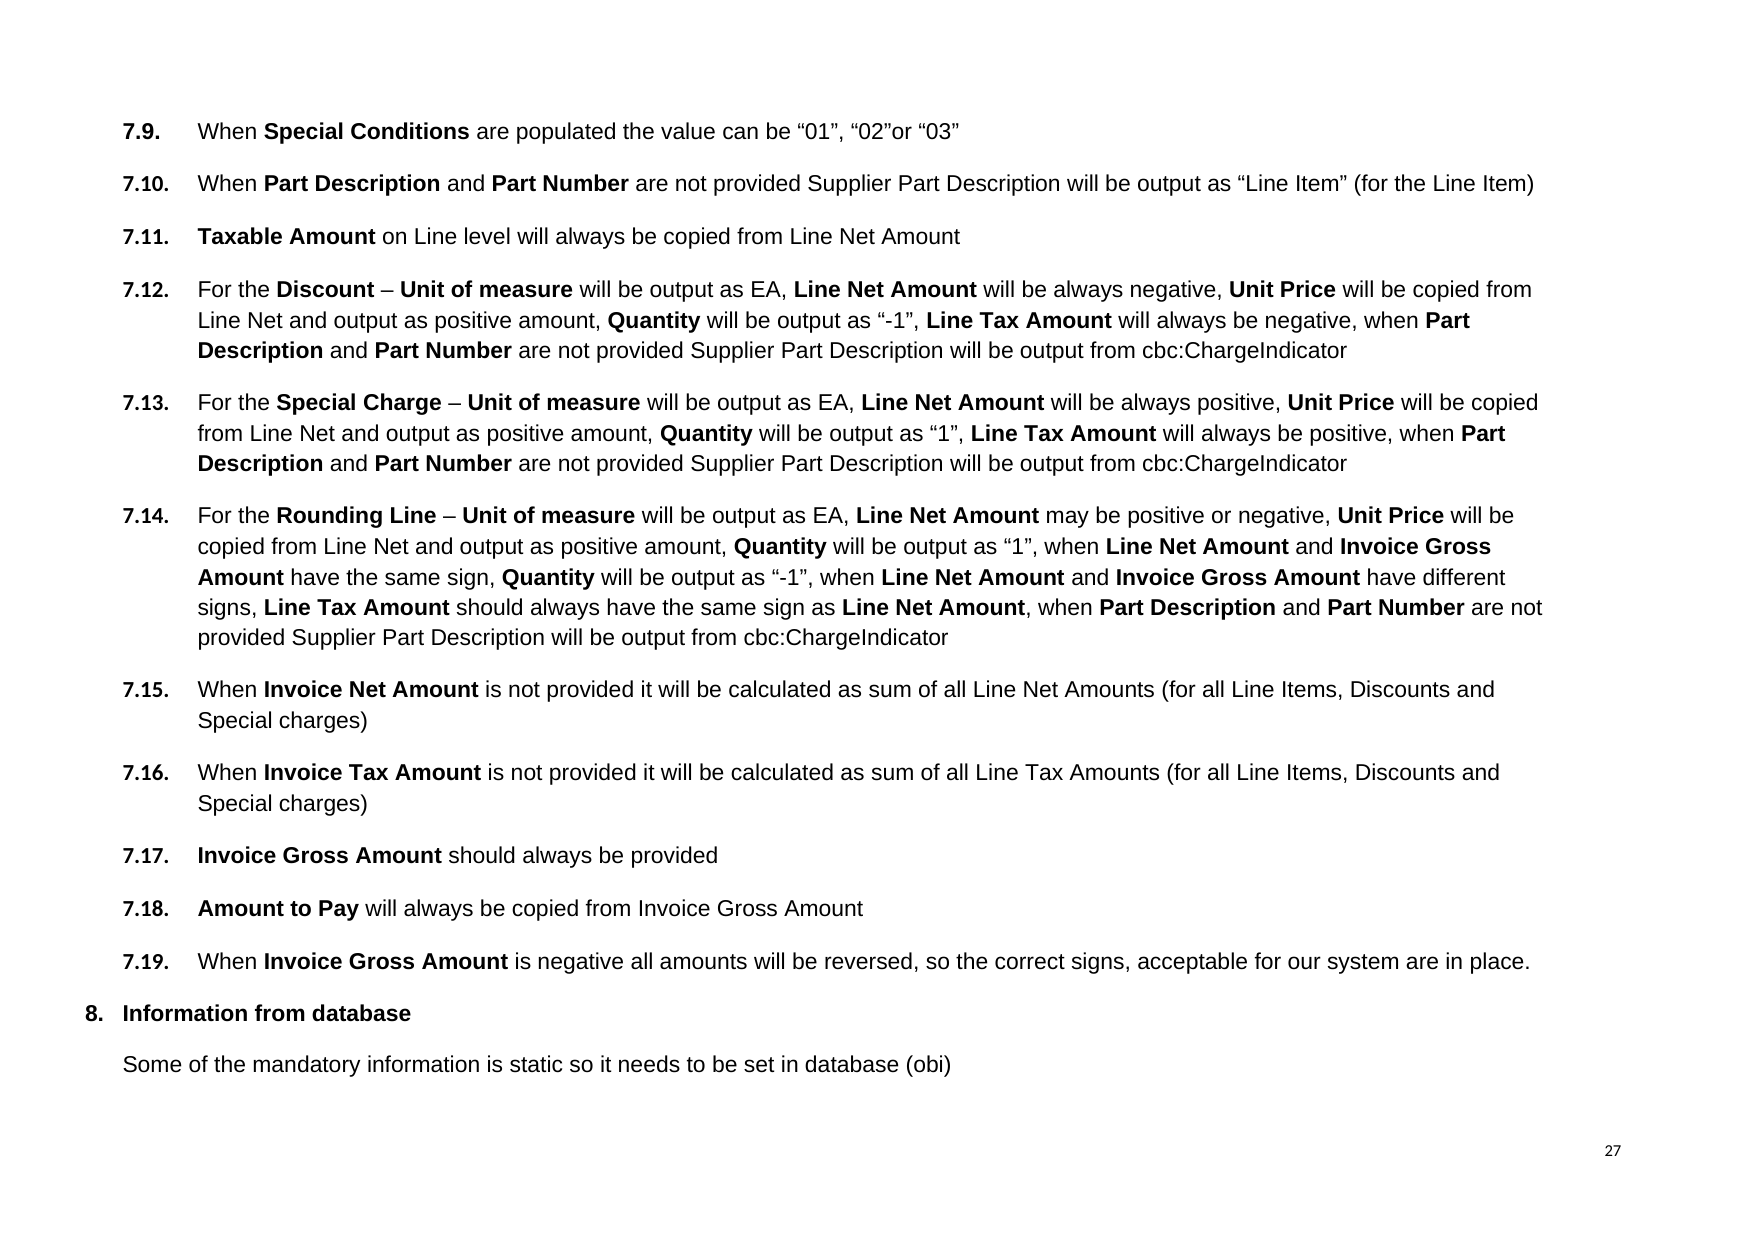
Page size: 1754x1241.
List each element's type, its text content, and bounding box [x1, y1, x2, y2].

list When Special Conditions are populated the value can be “01”, “02”or “03” [122, 118, 1547, 144]
list When Invoice Tax Amount is not provided it will be calculated as sum of all Line Tax Amounts (for all Line Items, Discounts and Special charges) [122, 758, 1547, 816]
list For the Rounding Line – Unit of measure will be output as EA, Line Net Amount may be positive or negative, Unit Price will be copied from Line Net and output as positive amount, Quantity will be output as “1”, when Line Net Amount and Invoice Gross Amount have the same sign, Quantity will be output as “-1”, when Line Net Amount and Invoice Gross Amount have different signs, Line Tax Amount should always have the same sign as Line Net Amount, when Part Description and Part Number are not provided Supplier Part Description will be output from cbc:ChargeIndicator [122, 501, 1547, 650]
list For the Special Charge – Unit of measure will be output as EA, Line Net Amount will be always positive, Unit Price will be copied from Line Net and output as positive amount, Quantity will be output as “1”, Line Tax Amount will always be positive, when Part Description and Part Number are not provided Supplier Part Description will be output from cbc:ChargeIndicator [122, 388, 1547, 477]
list For the Discount – Unit of measure will be output as EA, Line Net Amount will be always negative, Unit Price will be copied from Line Net and output as positive amount, Quantity will be output as “-1”, Line Tax Amount will always be negative, when Part Description and Part Number are not provided Supplier Part Description will be output from cbc:ChargeIndicator [122, 275, 1547, 364]
list Invoice Gross Amount should always be provided [122, 841, 1547, 869]
list Amount to Pay will always be copied from Invoice Gross Amount [122, 894, 1547, 922]
list Some of the mandatory information is static so it needs to be set in database (obi) [122, 1051, 1547, 1077]
list When Part Description and Part Number are not provided Supplier Part Description will be output as “Line Item” (for the Line Item) [122, 169, 1547, 197]
list When Invoice Net Amount is not provided it will be calculated as sum of all Line Net Amounts (for all Line Items, Discounts and Special charges) [122, 675, 1547, 733]
list When Invoice Gross Amount is negative all amounts will be reversed, so the correct signs, acceptable for our system are in place. [122, 947, 1547, 975]
list Taxable Amount on Line level will always be copied from Line Net Amount [122, 222, 1547, 250]
list Information from database [85, 1000, 1547, 1026]
